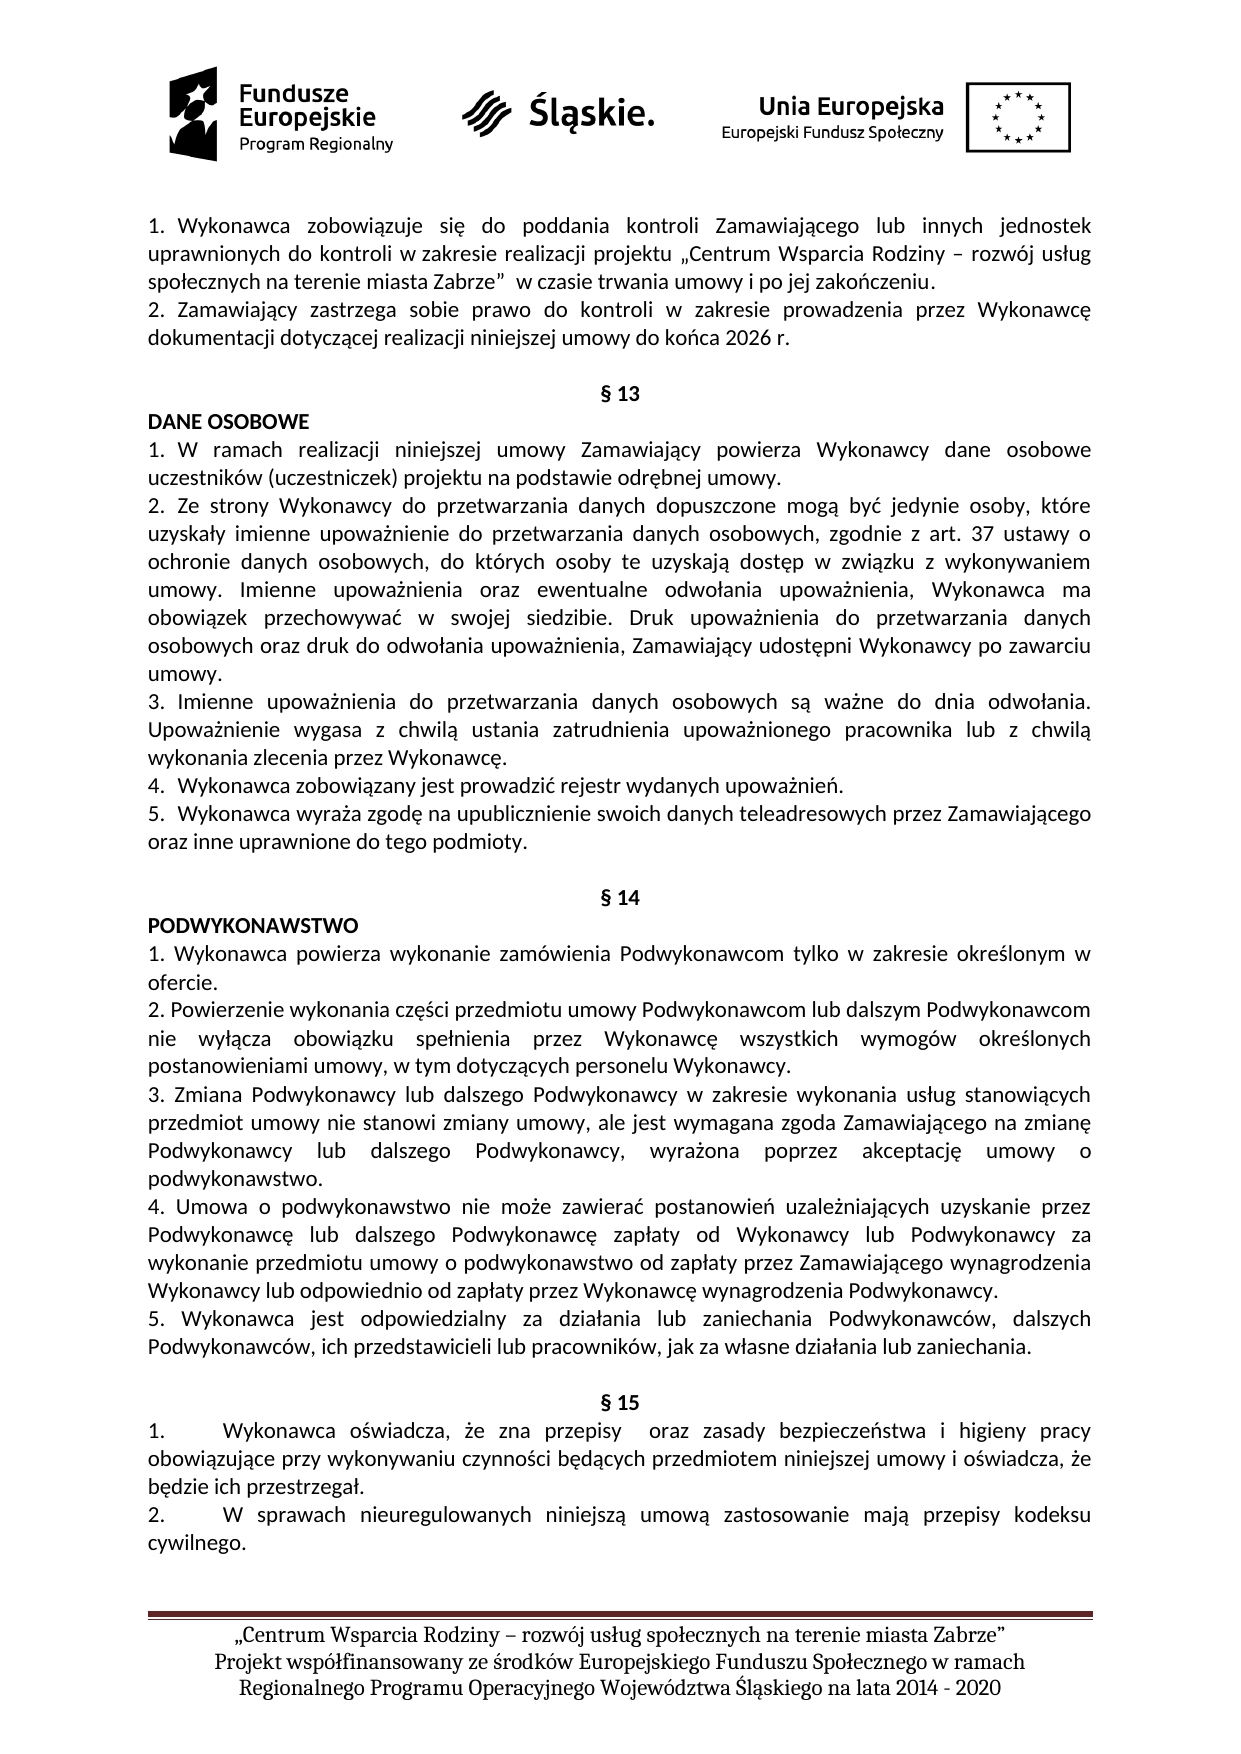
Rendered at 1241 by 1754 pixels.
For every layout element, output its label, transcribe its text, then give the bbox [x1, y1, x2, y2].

list Wykonawca zobowiązuje się do poddania kontroli Zamawiającego lub innych jednostek uprawnionych do kontroli w zakresie realizacji projektu „Centrum Wsparcia Rodziny – rozwój usług społecznych na terenie miasta Zabrze” w czasie trwania umowy i po jej zakończeniu. [148, 211, 1093, 295]
list Wykonawca oświadcza, że zna przepisy oraz zasady bezpieczeństwa i higieny pracy obowiązujące przy wykonywaniu czynności będących przedmiotem niniejszej umowy i oświadcza, że będzie ich przestrzegał. [148, 1416, 1093, 1500]
text 5. Wykonawca jest odpowiedzialny za działania lub zaniechania Podwykonawców, dalszych Podwykonawców, ich przedstawicieli lub pracowników, jak za własne działania lub zaniechania. [148, 1304, 1093, 1360]
picture [147, 44, 1093, 183]
text 1. Wykonawca powierza wykonanie zamówienia Podwykonawcom tylko w zakresie określonym w ofercie. [148, 939, 1093, 996]
list Wykonawca zobowiązany jest prowadzić rejestr wydanych upoważnień. [148, 771, 1093, 799]
text § 13 [148, 379, 1093, 407]
list Ze strony Wykonawcy do przetwarzania danych dopuszczone mogą być jedynie osoby, które uzyskały imienne upoważnienie do przetwarzania danych osobowych, zgodnie z art. 37 ustawy o ochronie danych osobowych, do których osoby te uzyskają dostęp w związku z wykonywaniem umowy. Imienne upoważnienia oraz ewentualne odwołania upoważnienia, Wykonawca ma obowiązek przechowywać w swojej siedzibie. Druk upoważnienia do przetwarzania danych osobowych oraz druk do odwołania upoważnienia, Zamawiający udostępni Wykonawcy po zawarciu umowy. [148, 491, 1093, 687]
list Wykonawca wyraża zgodę na upublicznienie swoich danych teleadresowych przez Zamawiającego oraz inne uprawnione do tego podmioty. [148, 799, 1093, 856]
list Imienne upoważnienia do przetwarzania danych osobowych są ważne do dnia odwołania. Upoważnienie wygasa z chwilą ustania zatrudnienia upoważnionego pracownika lub z chwilą wykonania zlecenia przez Wykonawcę. [148, 687, 1093, 771]
text 3. Zmiana Podwykonawcy lub dalszego Podwykonawcy w zakresie wykonania usług stanowiących przedmiot umowy nie stanowi zmiany umowy, ale jest wymagana zgoda Zamawiającego na zmianę Podwykonawcy lub dalszego Podwykonawcy, wyrażona poprzez akceptację umowy o podwykonawstwo. [148, 1080, 1093, 1192]
text PODWYKONAWSTWO [148, 912, 1093, 939]
text DANE OSOBOWE [148, 407, 1093, 435]
text § 15 [148, 1388, 1093, 1416]
list W ramach realizacji niniejszej umowy Zamawiający powierza Wykonawcy dane osobowe uczestników (uczestniczek) projektu na podstawie odrębnej umowy. [148, 435, 1093, 491]
text 4. Umowa o podwykonawstwo nie może zawierać postanowień uzależniających uzyskanie przez Podwykonawcę lub dalszego Podwykonawcę zapłaty od Wykonawcy lub Podwykonawcy za wykonanie przedmiotu umowy o podwykonawstwo od zapłaty przez Zamawiającego wynagrodzenia Wykonawcy lub odpowiednio od zapłaty przez Wykonawcę wynagrodzenia Podwykonawcy. [148, 1192, 1093, 1304]
list W sprawach nieuregulowanych niniejszą umową zastosowanie mają przepisy kodeksu cywilnego. [148, 1500, 1093, 1556]
list Zamawiający zastrzega sobie prawo do kontroli w zakresie prowadzenia przez Wykonawcę dokumentacji dotyczącej realizacji niniejszej umowy do końca 2026 r. [148, 295, 1093, 351]
text § 14 [148, 883, 1093, 912]
text 2. Powierzenie wykonania części przedmiotu umowy Podwykonawcom lub dalszym Podwykonawcom nie wyłącza obowiązku spełnienia przez Wykonawcę wszystkich wymogów określonych postanowieniami umowy, w tym dotyczących personelu Wykonawcy. [148, 996, 1093, 1080]
